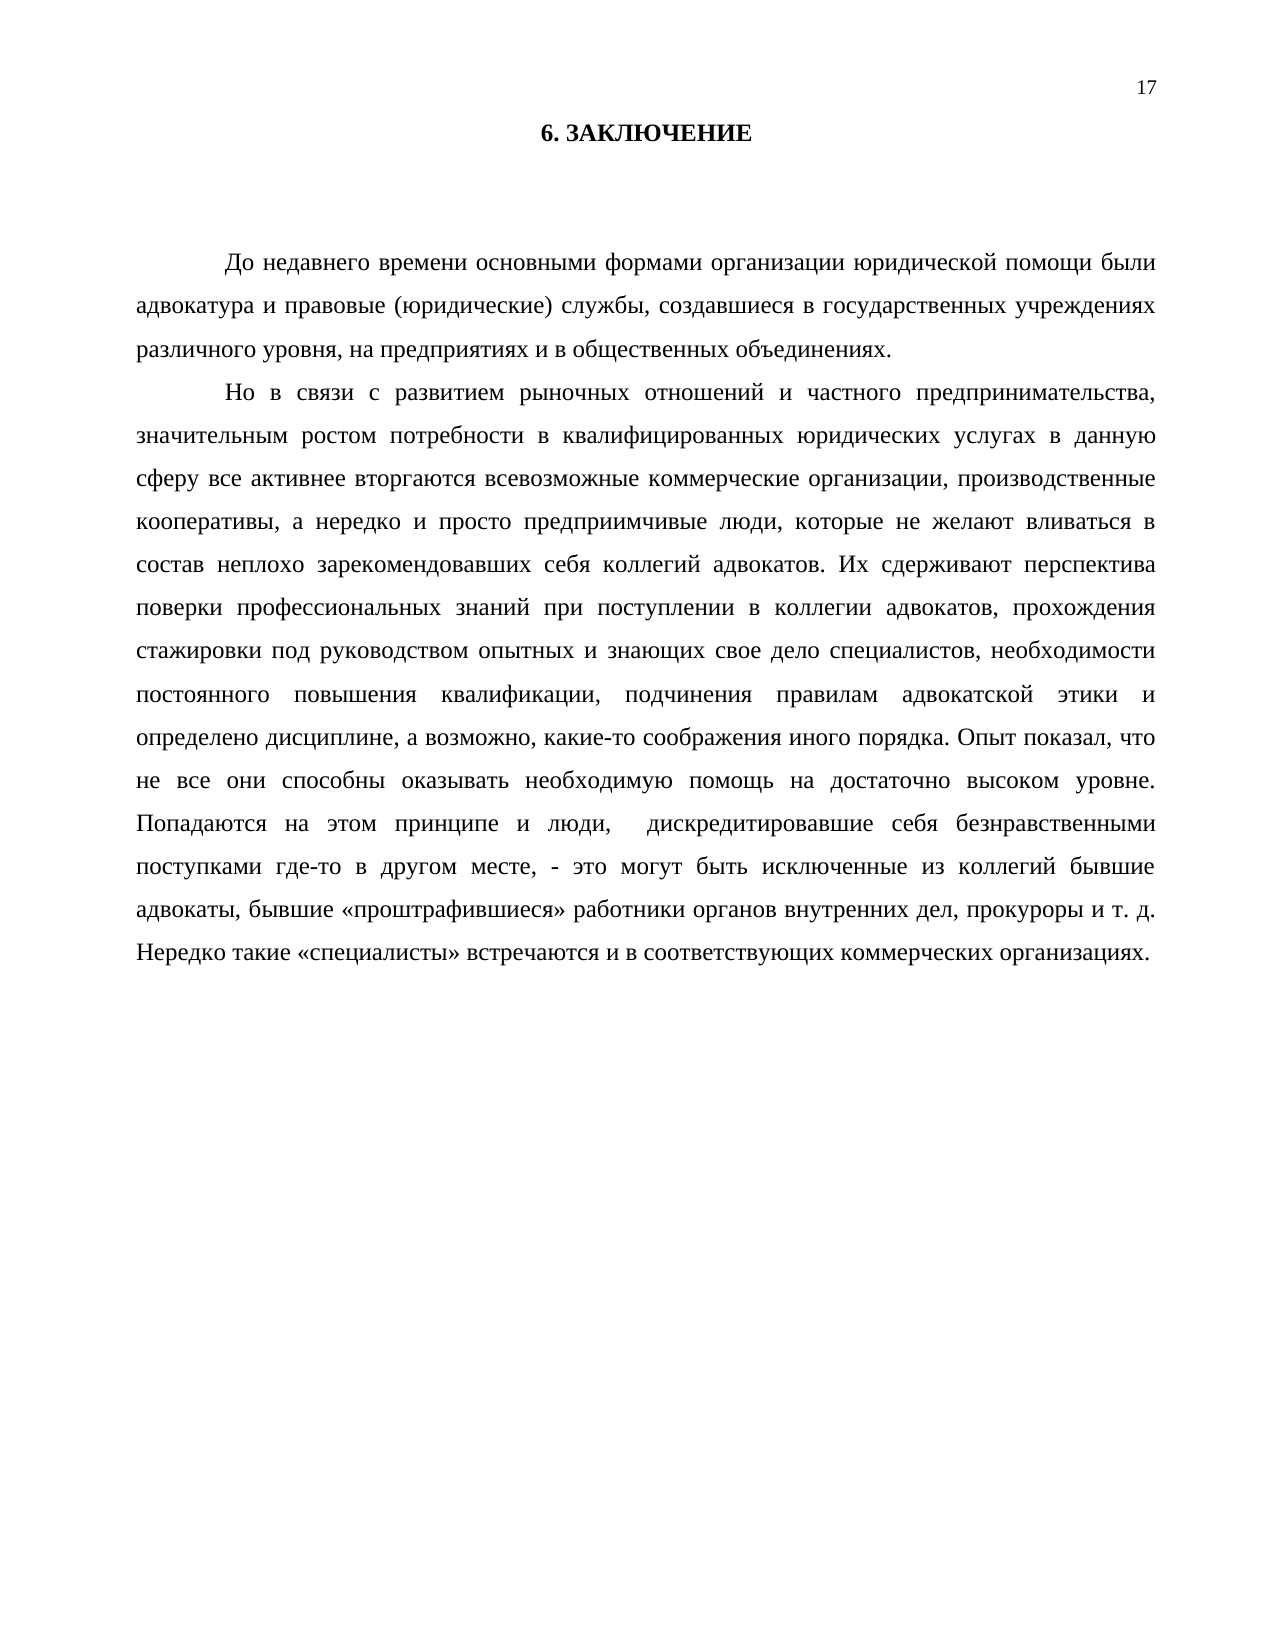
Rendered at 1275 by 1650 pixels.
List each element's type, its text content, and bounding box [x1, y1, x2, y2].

subtitle 6. ЗАКЛЮЧЕНИЕ [136, 118, 1157, 147]
text Но в связи с развитием рыночных отношений и частного предпринимательства, значительным ростом потребности в квалифицированных юридических услугах в данную сферу все активнее вторгаются всевозможные коммерческие организации, производственные кооперативы, а нередко и просто предприимчивые люди, которые не желают вливаться в состав неплохо зарекомендовавших себя коллегий адвокатов. Их сдерживают перспектива поверки профессиональных знаний при поступлении в коллегии адвокатов, прохождения стажировки под руководством опытных и знающих свое дело специалистов, необходимости постоянного повышения квалификации, подчинения правилам адвокатской этики и определено дисциплине, а возможно, какие-то соображения иного порядка. Опыт показал, что не все они способны оказывать необходимую помощь на достаточно высоком уровне. Попадаются на этом принципе и люди, дискредитировавшие себя безнравственными поступками где-то в другом месте, - это могут быть исключенные из коллегий бывшие адвокаты, бывшие «проштрафившиеся» работники органов внутренних дел, прокуроры и т. д. Нередко такие «специалисты» встречаются и в соответствующих коммерческих организациях. [136, 377, 1157, 966]
text До недавнего времени основными формами организации юридической помощи были адвокатура и правовые (юридические) службы, создавшиеся в государственных учреждениях различного уровня, на предприятиях и в общественных объединениях. [136, 247, 1157, 362]
